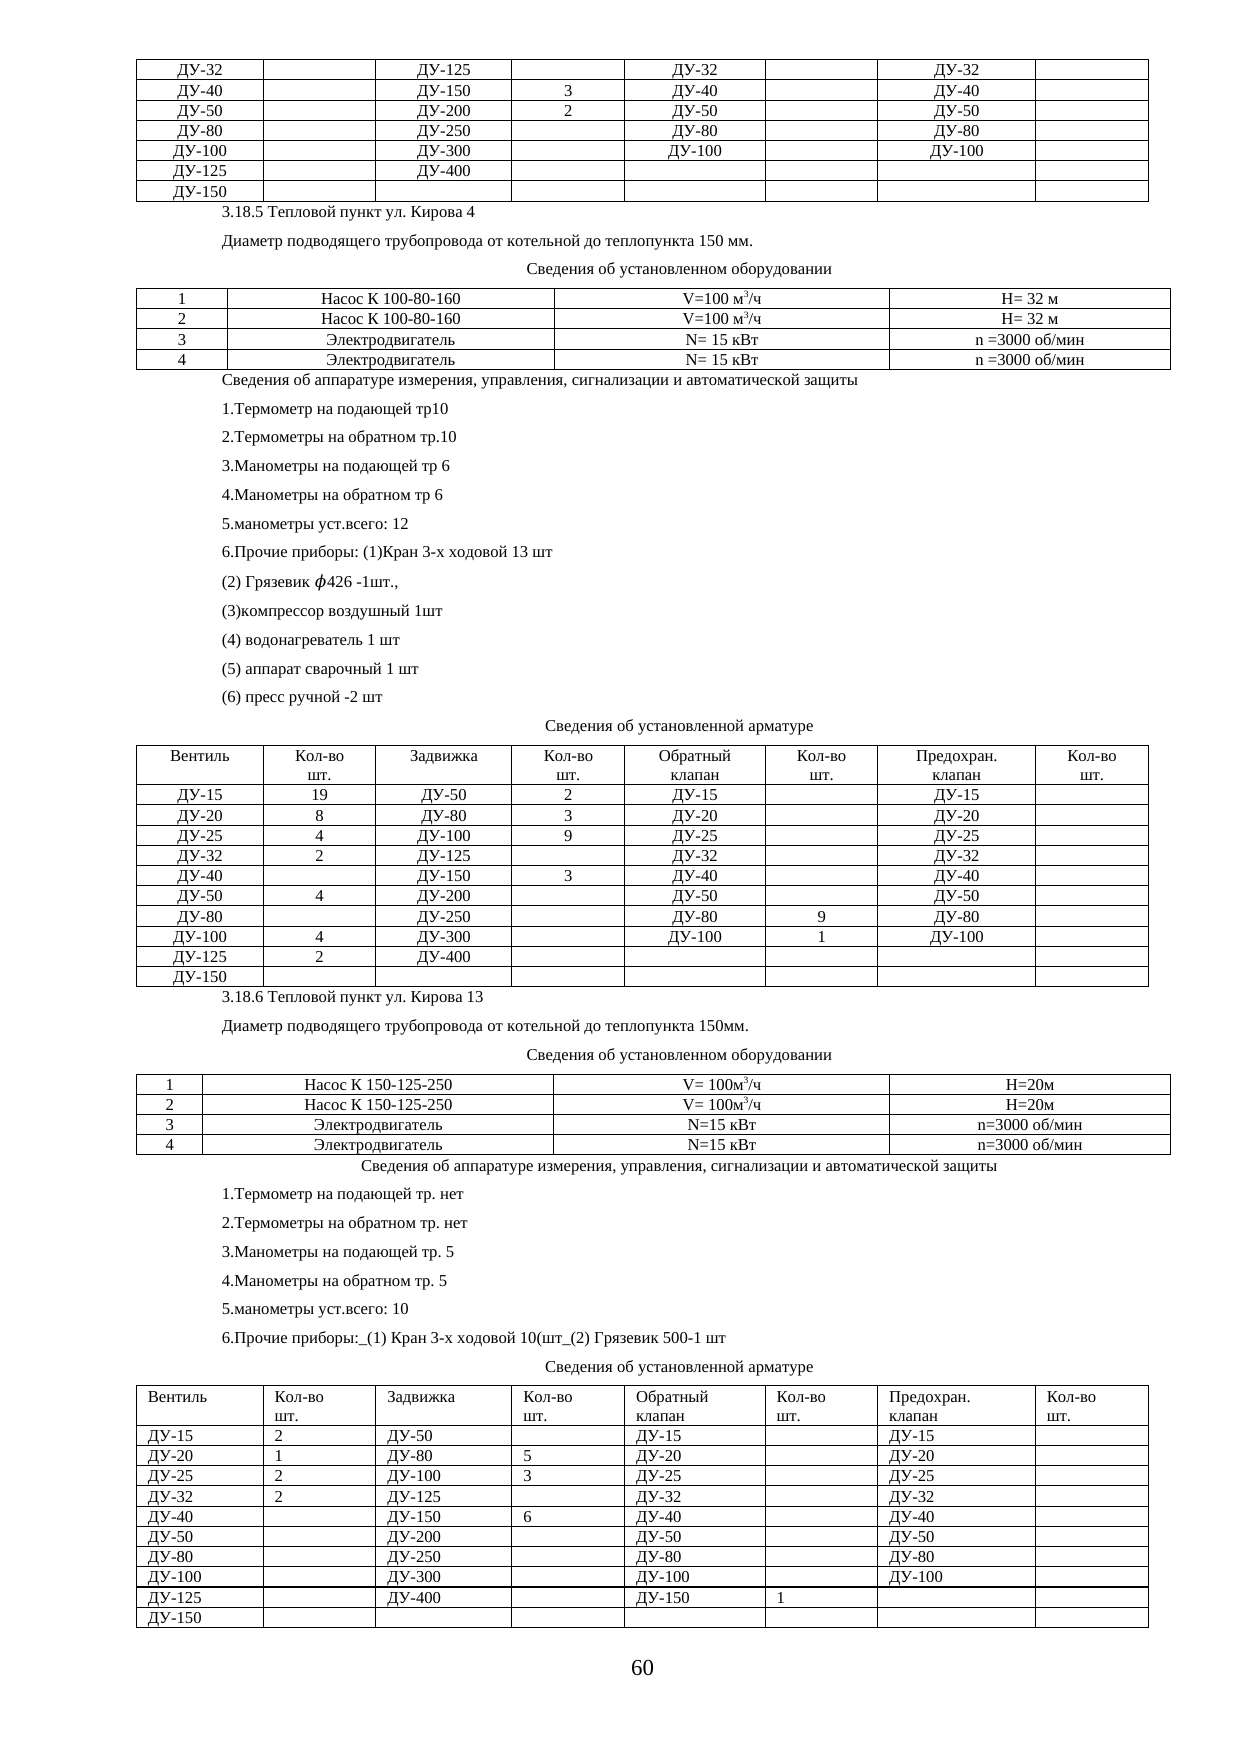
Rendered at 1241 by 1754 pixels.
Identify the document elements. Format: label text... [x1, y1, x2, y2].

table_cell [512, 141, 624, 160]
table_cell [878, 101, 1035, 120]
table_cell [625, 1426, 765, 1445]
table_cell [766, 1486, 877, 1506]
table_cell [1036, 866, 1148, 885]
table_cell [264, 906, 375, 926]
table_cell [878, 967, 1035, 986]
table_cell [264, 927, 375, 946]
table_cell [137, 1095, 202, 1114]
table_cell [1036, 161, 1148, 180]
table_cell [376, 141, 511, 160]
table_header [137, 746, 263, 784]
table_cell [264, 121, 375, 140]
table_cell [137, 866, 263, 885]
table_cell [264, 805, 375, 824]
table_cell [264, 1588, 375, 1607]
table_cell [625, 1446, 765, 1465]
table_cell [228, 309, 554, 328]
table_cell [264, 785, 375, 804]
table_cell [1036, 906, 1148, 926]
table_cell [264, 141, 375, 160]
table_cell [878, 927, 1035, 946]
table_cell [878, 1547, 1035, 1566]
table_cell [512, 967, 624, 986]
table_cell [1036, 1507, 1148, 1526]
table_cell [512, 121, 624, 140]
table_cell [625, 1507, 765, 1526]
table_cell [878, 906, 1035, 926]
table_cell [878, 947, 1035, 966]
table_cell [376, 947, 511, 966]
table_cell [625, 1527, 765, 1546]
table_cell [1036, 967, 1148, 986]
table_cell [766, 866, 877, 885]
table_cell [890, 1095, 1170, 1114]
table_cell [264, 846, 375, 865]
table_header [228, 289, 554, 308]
text Сведения об установленном оборудовании [148, 1045, 1137, 1064]
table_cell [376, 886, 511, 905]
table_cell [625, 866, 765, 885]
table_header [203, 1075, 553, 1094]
text 1.Термометр на подающей тр10 [148, 398, 1137, 418]
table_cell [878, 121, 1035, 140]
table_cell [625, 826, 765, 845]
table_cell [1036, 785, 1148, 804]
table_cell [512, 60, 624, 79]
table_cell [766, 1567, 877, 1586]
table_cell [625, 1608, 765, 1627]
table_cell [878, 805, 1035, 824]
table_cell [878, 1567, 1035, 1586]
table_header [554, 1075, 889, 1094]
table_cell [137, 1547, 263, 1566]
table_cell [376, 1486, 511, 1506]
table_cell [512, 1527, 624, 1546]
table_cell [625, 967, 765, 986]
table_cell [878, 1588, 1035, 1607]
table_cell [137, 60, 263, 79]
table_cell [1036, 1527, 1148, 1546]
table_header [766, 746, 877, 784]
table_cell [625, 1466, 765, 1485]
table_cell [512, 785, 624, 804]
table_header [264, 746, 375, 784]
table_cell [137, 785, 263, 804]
text Сведения об аппаратуре измерения, управления, сигнализации и автоматической защиты [148, 1155, 1137, 1174]
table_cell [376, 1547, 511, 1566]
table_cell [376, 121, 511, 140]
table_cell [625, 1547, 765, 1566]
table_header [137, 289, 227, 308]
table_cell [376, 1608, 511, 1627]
text Сведения об установленной арматуре [148, 1357, 1137, 1376]
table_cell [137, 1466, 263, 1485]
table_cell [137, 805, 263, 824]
text Диаметр подводящего трубопровода от котельной до теплопункта 150мм. [148, 1016, 1137, 1035]
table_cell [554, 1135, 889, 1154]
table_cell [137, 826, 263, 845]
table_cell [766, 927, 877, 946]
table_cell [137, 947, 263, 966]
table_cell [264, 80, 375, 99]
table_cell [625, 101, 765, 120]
text 2.Термометры на обратном тр.10 [148, 427, 1137, 446]
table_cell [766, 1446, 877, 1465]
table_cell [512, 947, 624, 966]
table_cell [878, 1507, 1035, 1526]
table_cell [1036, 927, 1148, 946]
text (4) водонагреватель 1 шт [148, 630, 1137, 649]
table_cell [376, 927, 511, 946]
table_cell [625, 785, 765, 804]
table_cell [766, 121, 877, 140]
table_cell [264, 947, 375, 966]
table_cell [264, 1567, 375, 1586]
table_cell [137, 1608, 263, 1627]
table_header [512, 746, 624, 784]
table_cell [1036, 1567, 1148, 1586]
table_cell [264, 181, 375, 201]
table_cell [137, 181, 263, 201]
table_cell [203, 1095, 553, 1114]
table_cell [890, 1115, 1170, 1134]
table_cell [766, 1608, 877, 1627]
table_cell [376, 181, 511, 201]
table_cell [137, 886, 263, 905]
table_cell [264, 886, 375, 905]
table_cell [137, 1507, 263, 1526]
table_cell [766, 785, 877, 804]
text 2.Термометры на обратном тр. нет [148, 1213, 1137, 1232]
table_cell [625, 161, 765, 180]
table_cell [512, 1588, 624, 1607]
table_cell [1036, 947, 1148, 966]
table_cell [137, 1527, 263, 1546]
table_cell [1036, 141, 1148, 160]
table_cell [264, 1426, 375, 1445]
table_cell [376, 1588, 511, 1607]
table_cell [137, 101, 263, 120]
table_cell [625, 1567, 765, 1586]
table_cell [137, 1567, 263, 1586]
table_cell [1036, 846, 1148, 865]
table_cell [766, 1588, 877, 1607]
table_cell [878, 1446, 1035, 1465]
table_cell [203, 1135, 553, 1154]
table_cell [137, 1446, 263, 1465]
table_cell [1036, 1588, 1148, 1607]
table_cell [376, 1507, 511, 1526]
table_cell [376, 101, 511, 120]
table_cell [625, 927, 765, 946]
text (3)компрессор воздушный 1шт [148, 601, 1137, 620]
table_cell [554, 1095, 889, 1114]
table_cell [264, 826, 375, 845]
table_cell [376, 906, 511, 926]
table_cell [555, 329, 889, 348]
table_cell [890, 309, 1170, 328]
text 1.Термометр на подающей тр. нет [148, 1184, 1137, 1203]
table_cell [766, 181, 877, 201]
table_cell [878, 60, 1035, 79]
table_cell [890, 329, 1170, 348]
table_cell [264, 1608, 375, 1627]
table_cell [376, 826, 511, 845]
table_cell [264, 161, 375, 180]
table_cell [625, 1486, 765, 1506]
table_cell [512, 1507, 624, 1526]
text Диаметр подводящего трубопровода от котельной до теплопункта 150 мм. [148, 230, 1137, 249]
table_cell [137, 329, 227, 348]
text 3.Манометры на подающей тр. 5 [148, 1242, 1137, 1261]
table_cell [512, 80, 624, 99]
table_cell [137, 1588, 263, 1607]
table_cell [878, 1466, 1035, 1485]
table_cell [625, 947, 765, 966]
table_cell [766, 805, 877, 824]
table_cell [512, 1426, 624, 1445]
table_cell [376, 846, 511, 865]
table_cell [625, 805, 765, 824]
text 3.18.5 Тепловой пункт ул. Кирова 4 [148, 202, 1137, 221]
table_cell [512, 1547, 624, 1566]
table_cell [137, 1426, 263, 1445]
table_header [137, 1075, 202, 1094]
text 5.манометры уст.всего: 10 [148, 1299, 1137, 1318]
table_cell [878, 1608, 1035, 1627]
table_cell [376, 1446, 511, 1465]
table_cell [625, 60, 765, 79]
text 6.Прочие приборы: (1)Кран 3-х ходовой 13 шт [148, 542, 1137, 561]
text 5.манометры уст.всего: 12 [148, 513, 1137, 533]
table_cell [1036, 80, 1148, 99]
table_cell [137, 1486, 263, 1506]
text 4.Манометры на обратном тр. 5 [148, 1270, 1137, 1289]
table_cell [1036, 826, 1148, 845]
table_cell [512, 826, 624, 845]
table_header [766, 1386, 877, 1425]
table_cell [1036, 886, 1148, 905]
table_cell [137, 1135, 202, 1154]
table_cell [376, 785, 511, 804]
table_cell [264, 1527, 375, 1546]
text Сведения об установленном оборудовании [148, 259, 1137, 278]
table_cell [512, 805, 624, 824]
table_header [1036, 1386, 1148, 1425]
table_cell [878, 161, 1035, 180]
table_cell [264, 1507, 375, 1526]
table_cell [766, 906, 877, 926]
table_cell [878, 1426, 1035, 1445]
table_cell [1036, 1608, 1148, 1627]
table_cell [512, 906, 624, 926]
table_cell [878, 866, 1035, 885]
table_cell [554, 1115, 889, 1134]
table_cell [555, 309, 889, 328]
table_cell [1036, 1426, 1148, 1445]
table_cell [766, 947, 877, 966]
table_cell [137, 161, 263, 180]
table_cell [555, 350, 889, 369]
text (2) Грязевик 𝜙426 -1шт., [148, 571, 1137, 591]
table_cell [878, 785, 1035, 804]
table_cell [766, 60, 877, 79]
text Сведения об аппаратуре измерения, управления, сигнализации и автоматической защиты [148, 370, 1137, 389]
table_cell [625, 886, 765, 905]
text Сведения об установленной арматуре [148, 716, 1137, 735]
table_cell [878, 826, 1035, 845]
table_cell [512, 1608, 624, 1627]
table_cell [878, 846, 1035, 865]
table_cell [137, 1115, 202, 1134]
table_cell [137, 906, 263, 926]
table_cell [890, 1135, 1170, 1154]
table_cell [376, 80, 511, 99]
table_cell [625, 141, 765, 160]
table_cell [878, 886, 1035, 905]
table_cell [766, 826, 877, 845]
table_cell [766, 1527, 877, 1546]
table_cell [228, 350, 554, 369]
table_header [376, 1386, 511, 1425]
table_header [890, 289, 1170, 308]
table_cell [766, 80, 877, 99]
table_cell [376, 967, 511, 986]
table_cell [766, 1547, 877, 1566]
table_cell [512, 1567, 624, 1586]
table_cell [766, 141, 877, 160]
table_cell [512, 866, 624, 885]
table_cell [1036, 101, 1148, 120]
text 3.18.6 Тепловой пункт ул. Кирова 13 [148, 987, 1137, 1006]
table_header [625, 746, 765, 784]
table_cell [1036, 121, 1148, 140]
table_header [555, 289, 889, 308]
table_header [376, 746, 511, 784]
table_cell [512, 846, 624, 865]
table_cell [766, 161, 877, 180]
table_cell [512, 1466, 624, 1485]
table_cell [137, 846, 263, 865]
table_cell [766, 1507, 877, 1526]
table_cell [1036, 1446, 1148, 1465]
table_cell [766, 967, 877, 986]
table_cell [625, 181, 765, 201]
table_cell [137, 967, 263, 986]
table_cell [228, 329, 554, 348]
text 6.Прочие приборы:_(1) Кран 3-х ходовой 10(шт_(2) Грязевик 500-1 шт [148, 1328, 1137, 1347]
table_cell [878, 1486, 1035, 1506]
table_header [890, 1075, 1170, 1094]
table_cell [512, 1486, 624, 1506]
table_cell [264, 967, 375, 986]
text 4.Манометры на обратном тр 6 [148, 485, 1137, 504]
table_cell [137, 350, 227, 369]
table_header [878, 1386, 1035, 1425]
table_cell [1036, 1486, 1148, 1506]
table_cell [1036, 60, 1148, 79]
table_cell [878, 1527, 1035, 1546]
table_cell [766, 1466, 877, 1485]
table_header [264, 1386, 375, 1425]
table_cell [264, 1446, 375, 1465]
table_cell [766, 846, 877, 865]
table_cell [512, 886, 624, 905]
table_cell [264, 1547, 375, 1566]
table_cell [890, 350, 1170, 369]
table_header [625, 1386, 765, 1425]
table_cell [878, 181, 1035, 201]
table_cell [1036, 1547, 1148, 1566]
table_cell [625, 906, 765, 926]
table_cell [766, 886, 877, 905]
text 3.Манометры на подающей тр 6 [148, 456, 1137, 475]
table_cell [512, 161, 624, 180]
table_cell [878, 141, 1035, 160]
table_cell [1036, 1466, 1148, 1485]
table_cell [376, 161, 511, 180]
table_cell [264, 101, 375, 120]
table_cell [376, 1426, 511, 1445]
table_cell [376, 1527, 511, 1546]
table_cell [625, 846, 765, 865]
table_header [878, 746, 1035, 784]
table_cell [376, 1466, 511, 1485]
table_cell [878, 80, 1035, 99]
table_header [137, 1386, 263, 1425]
text (5) аппарат сварочный 1 шт [148, 658, 1137, 678]
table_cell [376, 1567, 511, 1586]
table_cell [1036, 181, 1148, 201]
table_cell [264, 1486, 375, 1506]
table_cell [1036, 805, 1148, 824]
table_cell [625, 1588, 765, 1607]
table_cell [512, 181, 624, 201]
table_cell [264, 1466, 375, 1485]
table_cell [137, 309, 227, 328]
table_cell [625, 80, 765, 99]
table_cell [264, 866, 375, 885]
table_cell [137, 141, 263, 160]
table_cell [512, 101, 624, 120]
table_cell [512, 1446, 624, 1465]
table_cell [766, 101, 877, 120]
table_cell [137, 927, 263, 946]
text (6) пресс ручной -2 шт [148, 687, 1137, 706]
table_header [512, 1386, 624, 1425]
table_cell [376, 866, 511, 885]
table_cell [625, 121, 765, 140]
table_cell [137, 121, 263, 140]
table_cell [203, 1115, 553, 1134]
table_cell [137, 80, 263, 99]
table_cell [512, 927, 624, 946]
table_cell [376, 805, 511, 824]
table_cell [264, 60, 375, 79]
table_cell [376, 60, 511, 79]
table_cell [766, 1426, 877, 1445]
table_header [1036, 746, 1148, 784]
